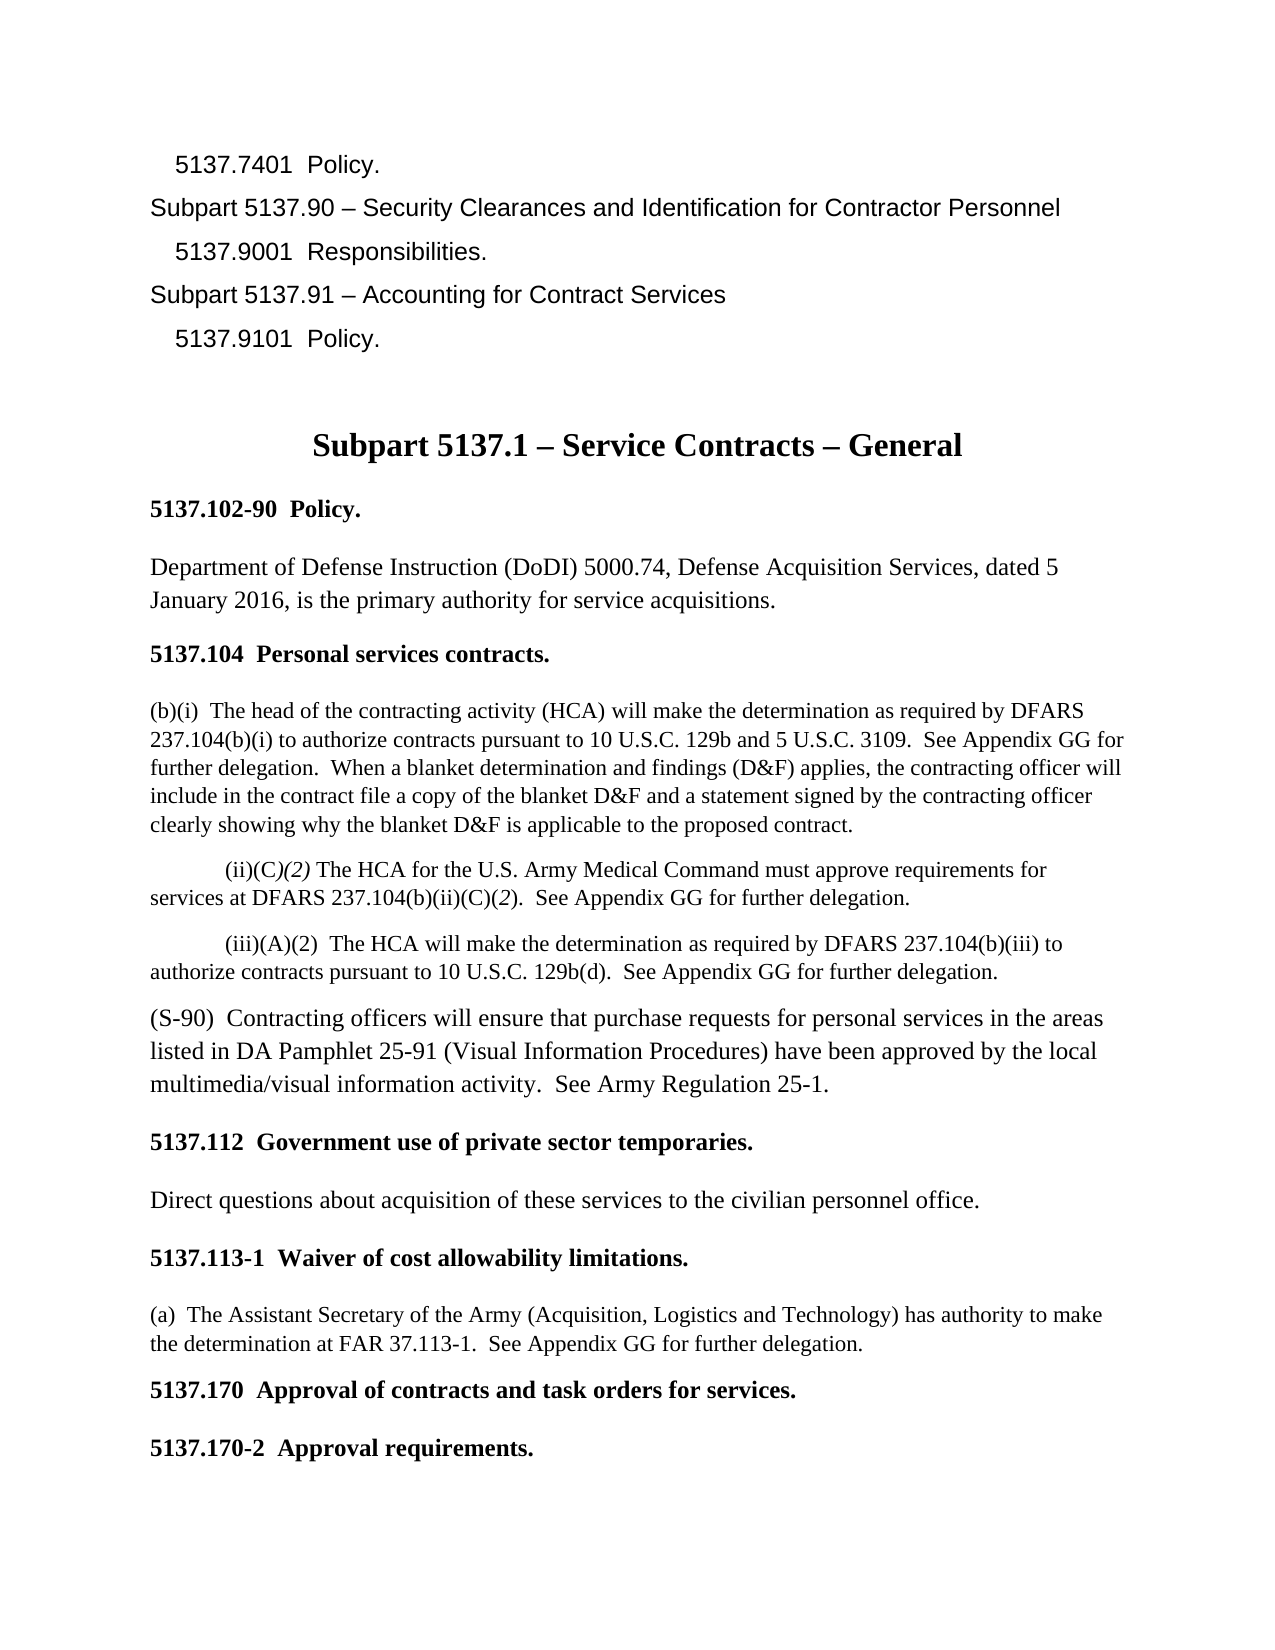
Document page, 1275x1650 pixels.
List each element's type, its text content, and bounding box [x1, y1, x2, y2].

subtitle 5137.170-2 Approval requirements. [150, 1433, 1125, 1462]
subtitle 5137.112 Government use of private sector temporaries. [150, 1127, 1125, 1156]
text (S-90) Contracting officers will ensure that purchase requests for personal services in the areas listed in DA Pamphlet 25-91 (Visual Information Procedures) have been approved by the local multimedia/visual information activity. See Army Regulation 25-1. [150, 1003, 1125, 1098]
subtitle Subpart 5137.1 – Service Contracts – General [150, 425, 1125, 463]
list (iii)(A)(2) The HCA will make the determination as required by DFARS 237.104(b)(iii) to authorize contracts pursuant to 10 U.S.C. 129b(d). See Appendix GG for further delegation. [150, 929, 1125, 984]
text Subpart 5137.90 – Security Clearances and Identification for Contractor Personnel [150, 193, 1125, 222]
text Department of Defense Instruction (DoDI) 5000.74, Defense Acquisition Services, dated 5 January 2016, is the primary authority for service acquisitions. [150, 552, 1125, 614]
list (b)(i) The head of the contracting activity (HCA) will make the determination as required by DFARS 237.104(b)(i) to authorize contracts pursuant to 10 U.S.C. 129b and 5 U.S.C. 3109. See Appendix GG for further delegation. When a blanket determination and findings (D&F) applies, the contracting officer will include in the contract file a copy of the blanket D&F and a statement signed by the contracting officer clearly showing why the blanket D&F is applicable to the proposed contract. [150, 697, 1125, 837]
text 5137.7401 Policy. [175, 150, 1125, 179]
text 5137.9001 Responsibilities. [175, 237, 1125, 266]
subtitle 5137.170 Approval of contracts and task orders for services. [150, 1375, 1125, 1403]
list (a) The Assistant Secretary of the Army (Acquisition, Logistics and Technology) has authority to make the determination at FAR 37.113-1. See Appendix GG for further delegation. [150, 1301, 1125, 1356]
list (ii)(C)(2) The HCA for the U.S. Army Medical Command must approve requirements for services at DFARS 237.104(b)(ii)(C)(2). See Appendix GG for further delegation. [150, 856, 1125, 911]
text Subpart 5137.91 – Accounting for Contract Services [150, 280, 1125, 309]
text 5137.9101 Policy. [175, 324, 1125, 352]
text Direct questions about acquisition of these services to the civilian personnel office. [150, 1185, 1125, 1214]
subtitle 5137.113-1 Waiver of cost allowability limitations. [150, 1243, 1125, 1272]
subtitle 5137.104 Personal services contracts. [150, 639, 1125, 668]
subtitle 5137.102-90 Policy. [150, 494, 1125, 523]
